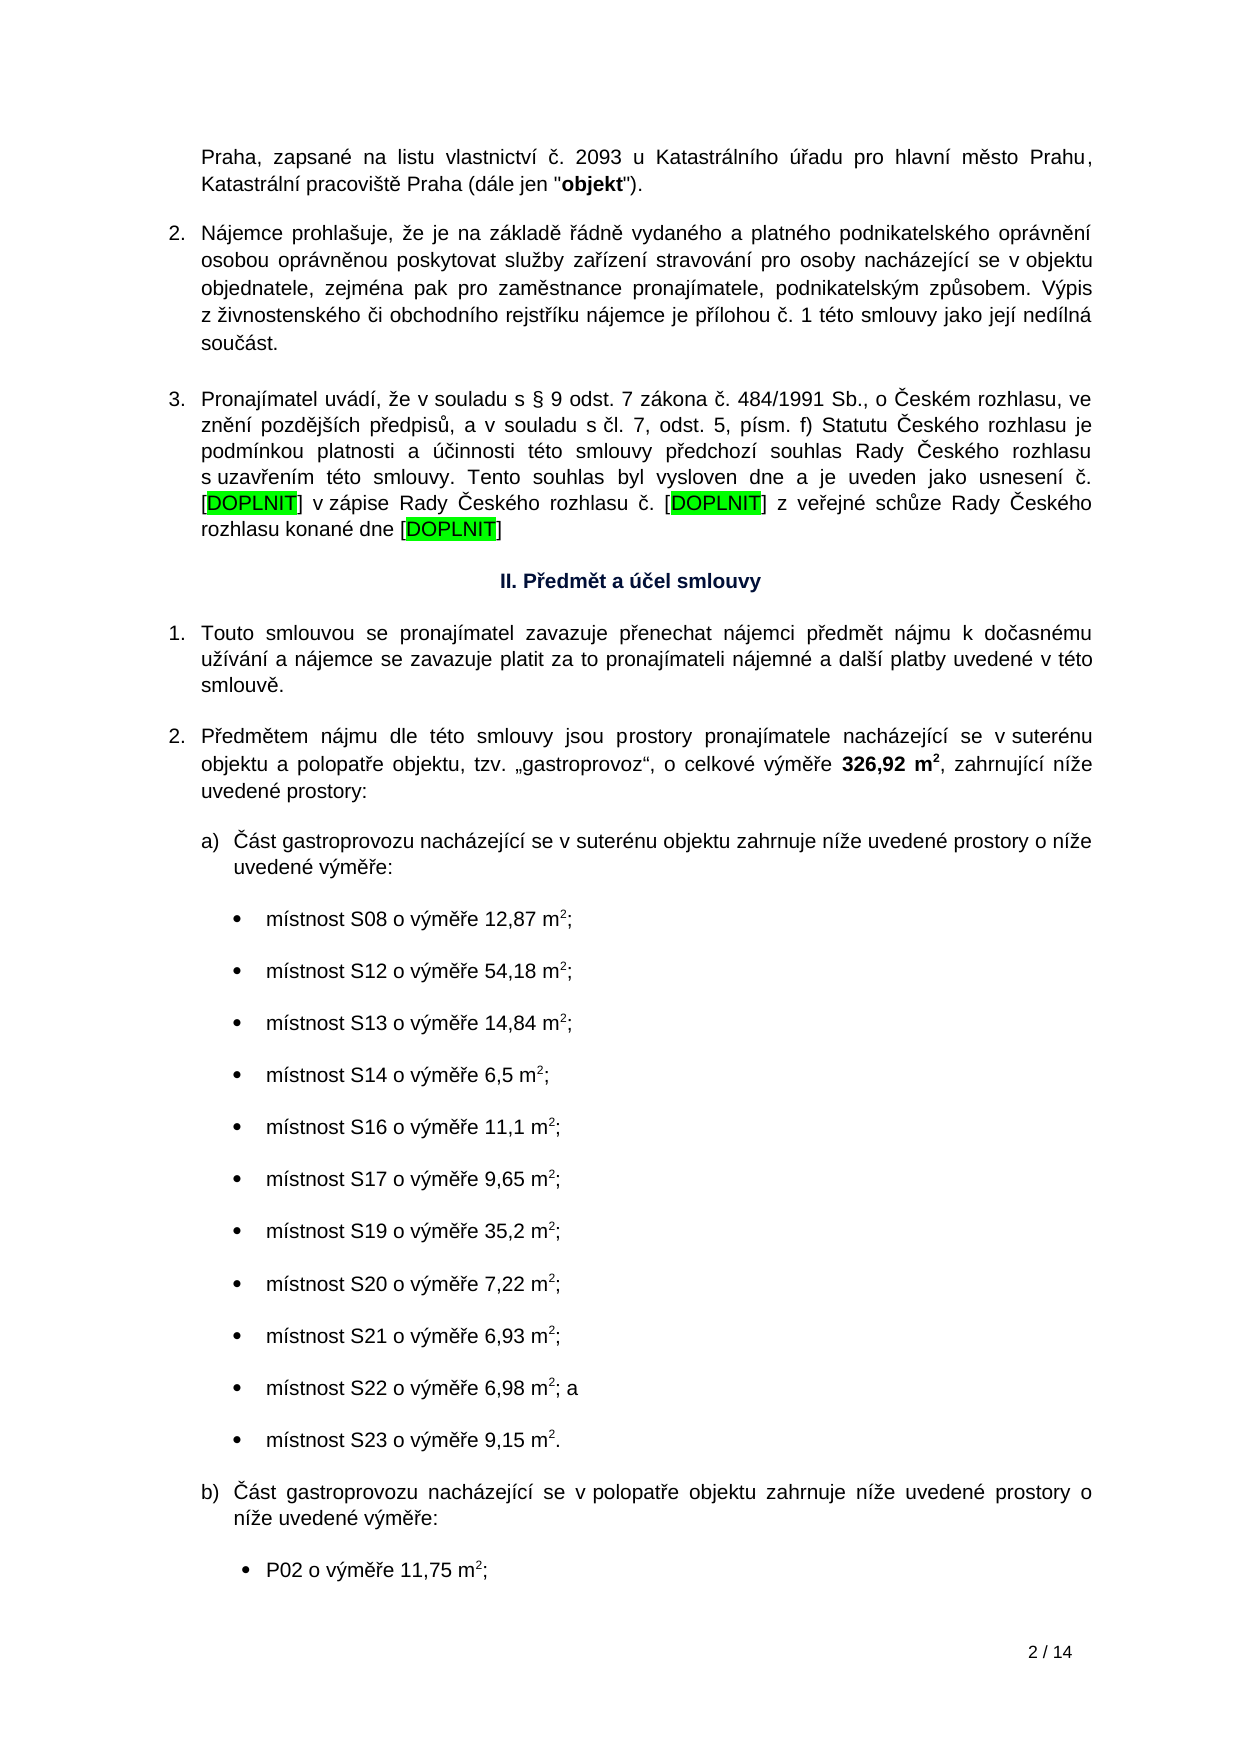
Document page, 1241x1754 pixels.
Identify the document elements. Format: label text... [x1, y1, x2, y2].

list Nájemce prohlašuje, že je na základě řádně vydaného a platného podnikatelského oprávnění osobou oprávněnou poskytovat služby zařízení stravování pro osoby nacházející se v objektu objednatele, zejména pak pro zaměstnance pronajímatele, podnikatelským způsobem. Výpis z živnostenského či obchodního rejstříku nájemce je přílohou č. 1 této smlouvy jako její nedílná součást. [168, 221, 1093, 354]
list místnost S21 o výměře 6,93 m2; [233, 1322, 1093, 1348]
list místnost S14 o výměře 6,5 m2; [233, 1062, 1093, 1088]
list Pronajímatel uvádí, že v souladu s § 9 odst. 7 zákona č. 484/1991 Sb., o Českém rozhlasu, ve znění pozdějších předpisů, a v souladu s čl. 7, odst. 5, písm. f) Statutu Českého rozhlasu je podmínkou platnosti a účinnosti této smlouvy předchozí souhlas Rady Českého rozhlasu s uzavřením této smlouvy. Tento souhlas byl vysloven dne a je uveden jako usnesení č. [DOPLNIT] v zápise Rady Českého rozhlasu č. [DOPLNIT] z veřejné schůze Rady Českého rozhlasu konané dne [DOPLNIT] [168, 386, 1093, 542]
list místnost S19 o výměře 35,2 m2; [233, 1218, 1093, 1244]
subtitle Předmět a účel smlouvy [168, 568, 1093, 594]
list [168, 145, 1093, 196]
list místnost S20 o výměře 7,22 m2; [233, 1270, 1093, 1296]
list místnost S16 o výměře 11,1 m2; [233, 1114, 1093, 1140]
list místnost S08 o výměře 12,87 m2; [233, 906, 1093, 932]
list Touto smlouvou se pronajímatel zavazuje přenechat nájemci předmět nájmu k dočasnému užívání a nájemce se zavazuje platit za to pronajímateli nájemné a další platby uvedené v této smlouvě. [168, 620, 1093, 698]
list Část gastroprovozu nacházející se v suterénu objektu zahrnuje níže uvedené prostory o níže uvedené výměře: [201, 827, 1093, 879]
list místnost S23 o výměře 9,15 m2. [233, 1426, 1093, 1452]
list místnost S12 o výměře 54,18 m2; [233, 958, 1093, 984]
list P02 o výměře 11,75 m2; [242, 1557, 1093, 1583]
list místnost S13 o výměře 14,84 m2; [233, 1010, 1093, 1036]
list Předmětem nájmu dle této smlouvy jsou prostory pronajímatele nacházející se v suterénu objektu a polopatře objektu, tzv. „gastroprovoz“, o celkové výměře 326,92 m2, zahrnující níže uvedené prostory: [168, 724, 1093, 803]
list Část gastroprovozu nacházející se v polopatře objektu zahrnuje níže uvedené prostory o níže uvedené výměře: [201, 1478, 1093, 1531]
list místnost S17 o výměře 9,65 m2; [233, 1166, 1093, 1192]
list místnost S22 o výměře 6,98 m2; a [233, 1374, 1093, 1400]
